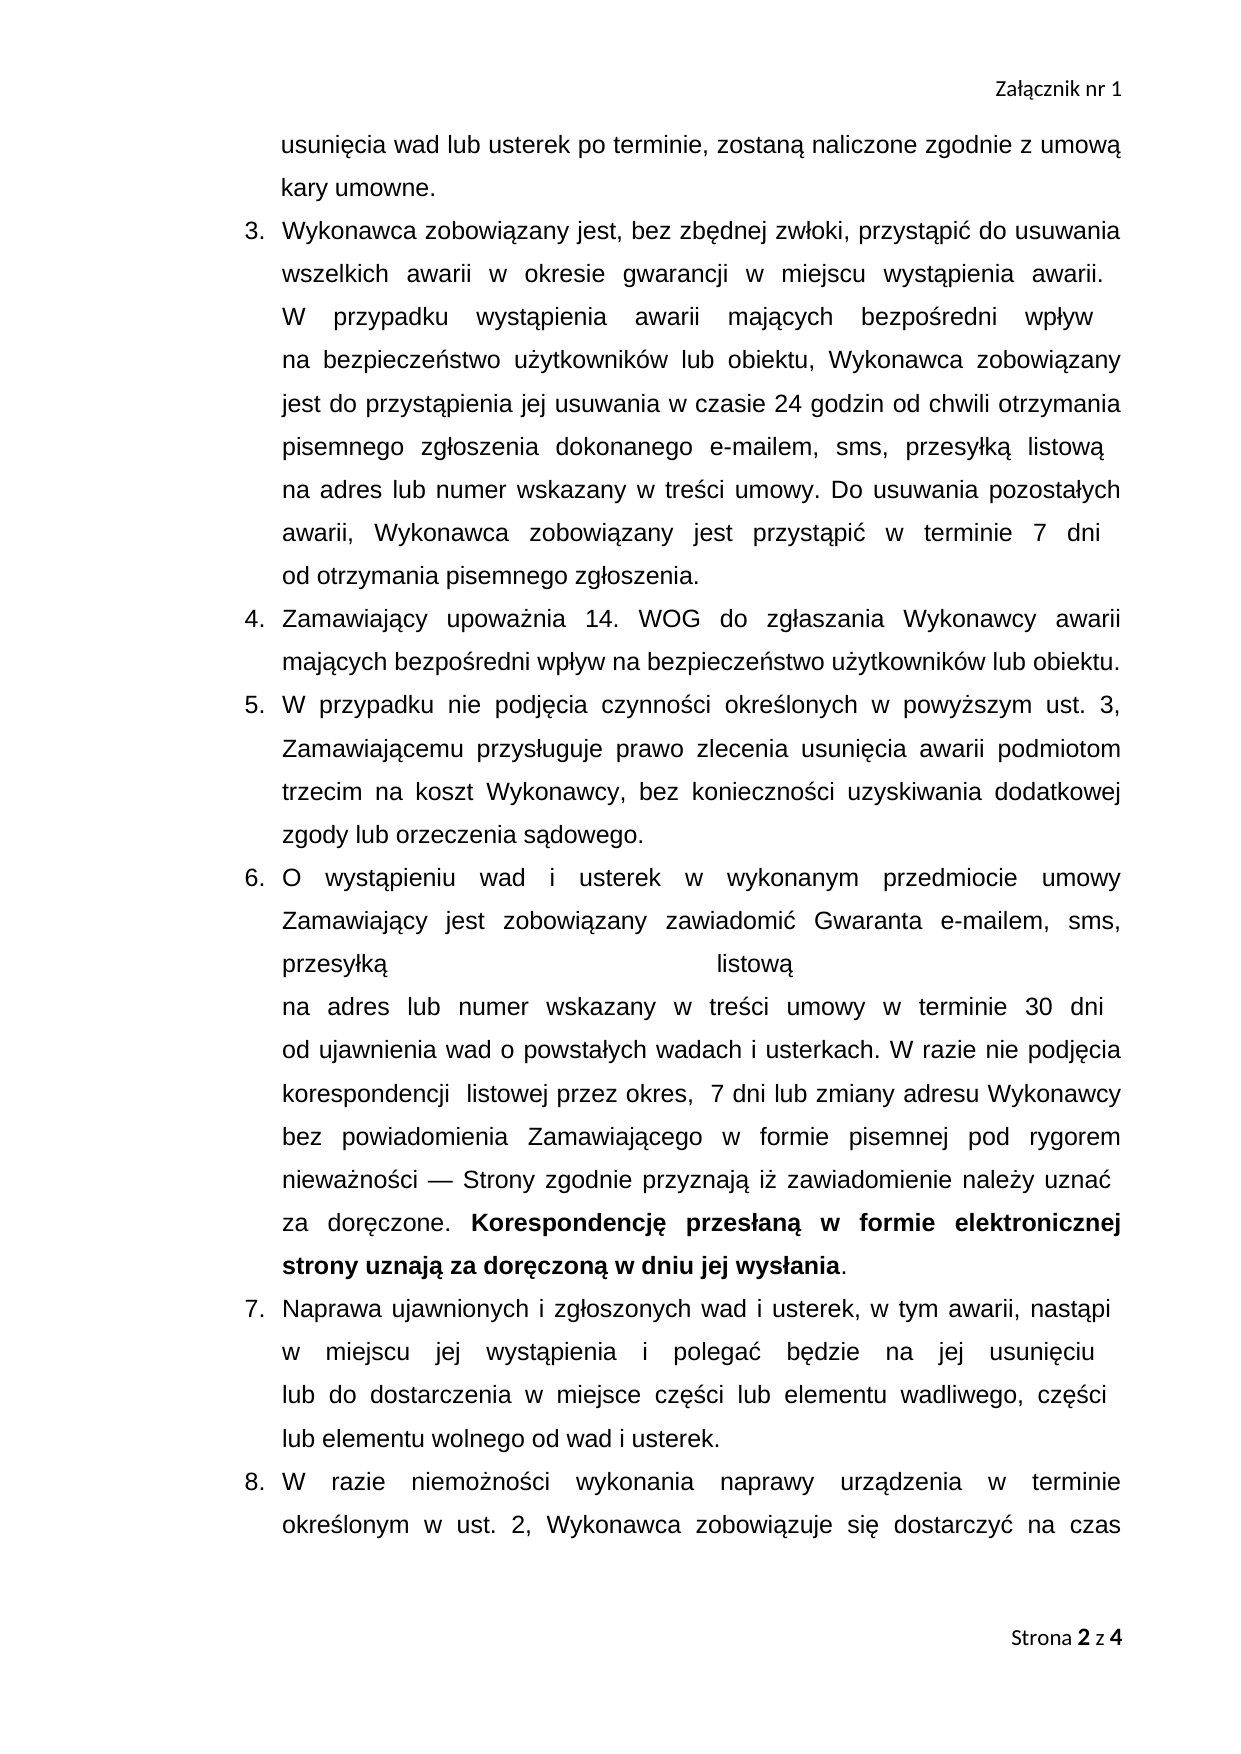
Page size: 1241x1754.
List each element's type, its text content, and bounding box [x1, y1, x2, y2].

list Zamawiający upoważnia 14. WOG do zgłaszania Wykonawcy awarii mających bezpośredni wpływ na bezpieczeństwo użytkowników lub obiektu. [244, 604, 1122, 676]
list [244, 1467, 1122, 1539]
list Naprawa ujawnionych i zgłoszonych wad i usterek, w tym awarii, nastąpi w miejscu jej wystąpienia i polegać będzie na jej usunięciu lub do dostarczenia w miejsce części lub elementu wadliwego, części lub elementu wolnego od wad i usterek. [244, 1294, 1122, 1452]
list W przypadku nie podjęcia czynności określonych w powyższym ust. 3, Zamawiającemu przysługuje prawo zlecenia usunięcia awarii podmiotom trzecim na koszt Wykonawcy, bez konieczności uzyskiwania dodatkowej zgody lub orzeczenia sądowego. [244, 691, 1122, 849]
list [243, 130, 1122, 202]
list Wykonawca zobowiązany jest, bez zbędnej zwłoki, przystąpić do usuwania wszelkich awarii w okresie gwarancji w miejscu wystąpienia awarii. W przypadku wystąpienia awarii mających bezpośredni wpływ na bezpieczeństwo użytkowników lub obiektu, Wykonawca zobowiązany jest do przystąpienia jej usuwania w czasie 24 godzin od chwili otrzymania pisemnego zgłoszenia dokonanego e-mailem, sms, przesyłką listową na adres lub numer wskazany w treści umowy. Do usuwania pozostałych awarii, Wykonawca zobowiązany jest przystąpić w terminie 7 dni od otrzymania pisemnego zgłoszenia. [244, 216, 1122, 590]
list O wystąpieniu wad i usterek w wykonanym przedmiocie umowy Zamawiający jest zobowiązany zawiadomić Gwaranta e-mailem, sms, przesyłką listową na adres lub numer wskazany w treści umowy w terminie 30 dni od ujawnienia wad o powstałych wadach i usterkach. W razie nie podjęcia korespondencji listowej przez okres, 7 dni lub zmiany adresu Wykonawcy bez powiadomienia Zamawiającego w formie pisemnej pod rygorem nieważności — Strony zgodnie przyznają iż zawiadomienie należy uznać za doręczone. Korespondencję przesłaną w formie elektronicznej strony uznają za doręczoną w dniu jej wysłania. [244, 863, 1122, 1280]
